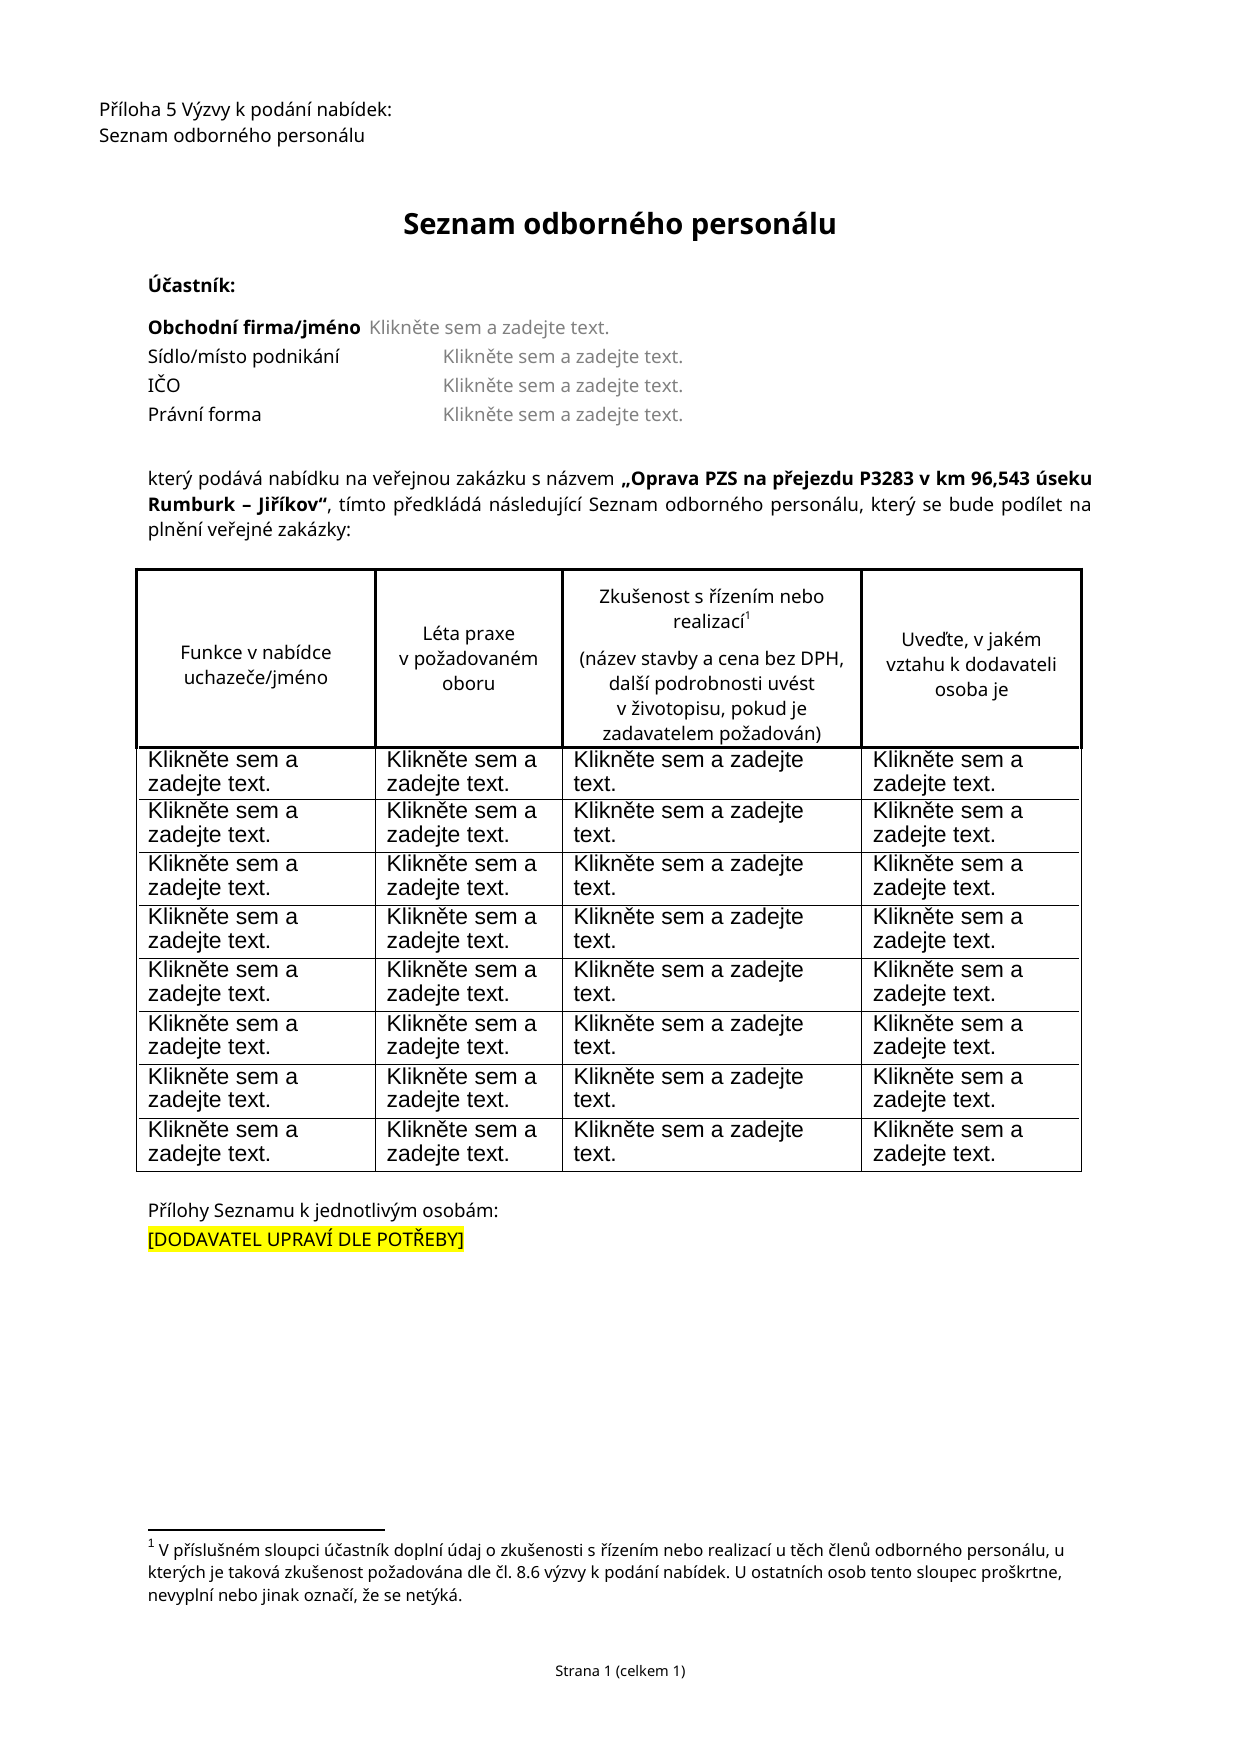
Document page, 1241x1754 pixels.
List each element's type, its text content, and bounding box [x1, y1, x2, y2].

title Seznam odborného personálu [148, 203, 1093, 243]
text Sídlo/místo podnikání [148, 340, 1093, 369]
text [DODAVATEL UPRAVÍ DLE POTŘEBY] [148, 1223, 1092, 1252]
text který podává nabídku na veřejnou zakázku s názvem „Oprava PZS na přejezdu P3283 v km 96,543 úseku Rumburk – Jiříkov“, tímto předkládá následující Seznam odborného personálu, který se bude podílet na plnění veřejné zakázky: [148, 465, 1093, 542]
text Přílohy Seznamu k jednotlivým osobám: [148, 1197, 1093, 1223]
text Obchodní firma/jméno [148, 311, 1093, 340]
text Právní forma [148, 398, 1093, 427]
text IČO [148, 369, 1093, 398]
text Účastník: [148, 268, 1093, 299]
table_header Uveďte, v jakém vztahu k dodavateli osoba je [863, 571, 1080, 746]
table_header Léta praxe v požadovaném oboru [377, 571, 561, 746]
table_header Zkušenost s řízením nebo realizací (název stavby a cena bez DPH, další podrobnosti uvést v životopisu, pokud je zadavatelem požadován) [564, 571, 860, 746]
table_header Funkce v nabídce uchazeče/jméno [138, 571, 374, 746]
